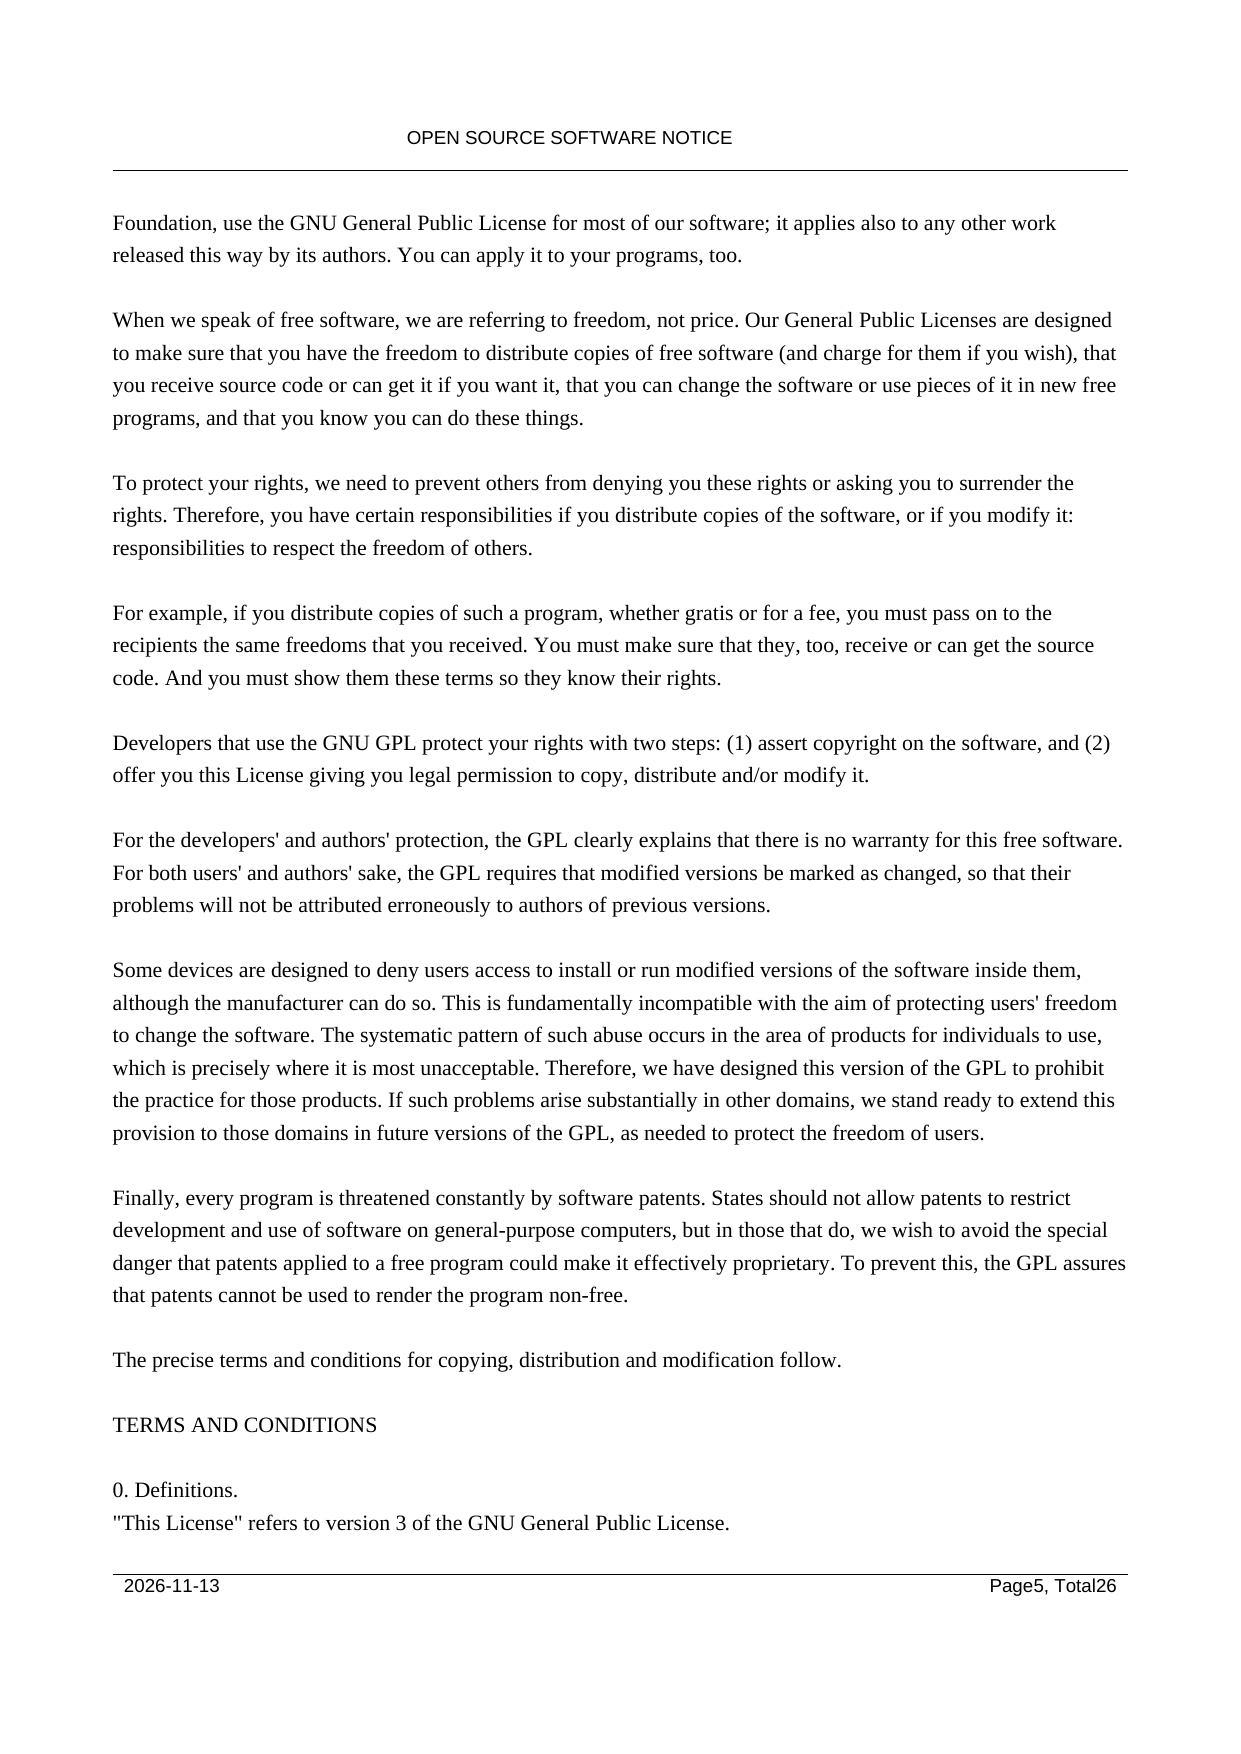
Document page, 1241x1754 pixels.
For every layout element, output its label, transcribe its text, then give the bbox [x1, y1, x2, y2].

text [112, 206, 1128, 271]
text The precise terms and conditions for copying, distribution and modification follow. [112, 1344, 1128, 1376]
text 0. Definitions. [112, 1474, 1128, 1506]
text Finally, every program is threatened constantly by software patents. States should not allow patents to restrict development and use of software on general-purpose computers, but in those that do, we wish to avoid the special danger that patents applied to a free program could make it effectively proprietary. To prevent this, the GPL assures that patents cannot be used to render the program non-free. [112, 1181, 1128, 1311]
text When we speak of free software, we are referring to freedom, not price. Our General Public Licenses are designed to make sure that you have the freedom to distribute copies of free software (and charge for them if you wish), that you receive source code or can get it if you want it, that you can change the software or use pieces of it in new free programs, and that you know you can do these things. [112, 304, 1128, 434]
text Some devices are designed to deny users access to install or run modified versions of the software inside them, although the manufacturer can do so. This is fundamentally incompatible with the aim of protecting users' freedom to change the software. The systematic pattern of such abuse occurs in the area of products for individuals to use, which is precisely where it is most unacceptable. Therefore, we have designed this version of the GPL to prohibit the practice for those products. If such problems arise substantially in other domains, we stand ready to extend this provision to those domains in future versions of the GPL, as needed to protect the freedom of users. [112, 954, 1128, 1149]
text For the developers' and authors' protection, the GPL clearly explains that there is no warranty for this free software. For both users' and authors' sake, the GPL requires that modified versions be marked as changed, so that their problems will not be attributed erroneously to authors of previous versions. [112, 824, 1128, 921]
text For example, if you distribute copies of such a program, whether gratis or for a fee, you must pass on to the recipients the same freedoms that you received. You must make sure that they, too, receive or can get the source code. And you must show them these terms so they know their rights. [112, 596, 1128, 694]
text Developers that use the GNU GPL protect your rights with two steps: (1) assert copyright on the software, and (2) offer you this License giving you legal permission to copy, distribute and/or modify it. [112, 726, 1128, 791]
text TERMS AND CONDITIONS [112, 1409, 1128, 1441]
text "This License" refers to version 3 of the GNU General Public License. [112, 1506, 1128, 1539]
text To protect your rights, we need to prevent others from denying you these rights or asking you to surrender the rights. Therefore, you have certain responsibilities if you distribute copies of the software, or if you modify it: responsibilities to respect the freedom of others. [112, 466, 1128, 564]
